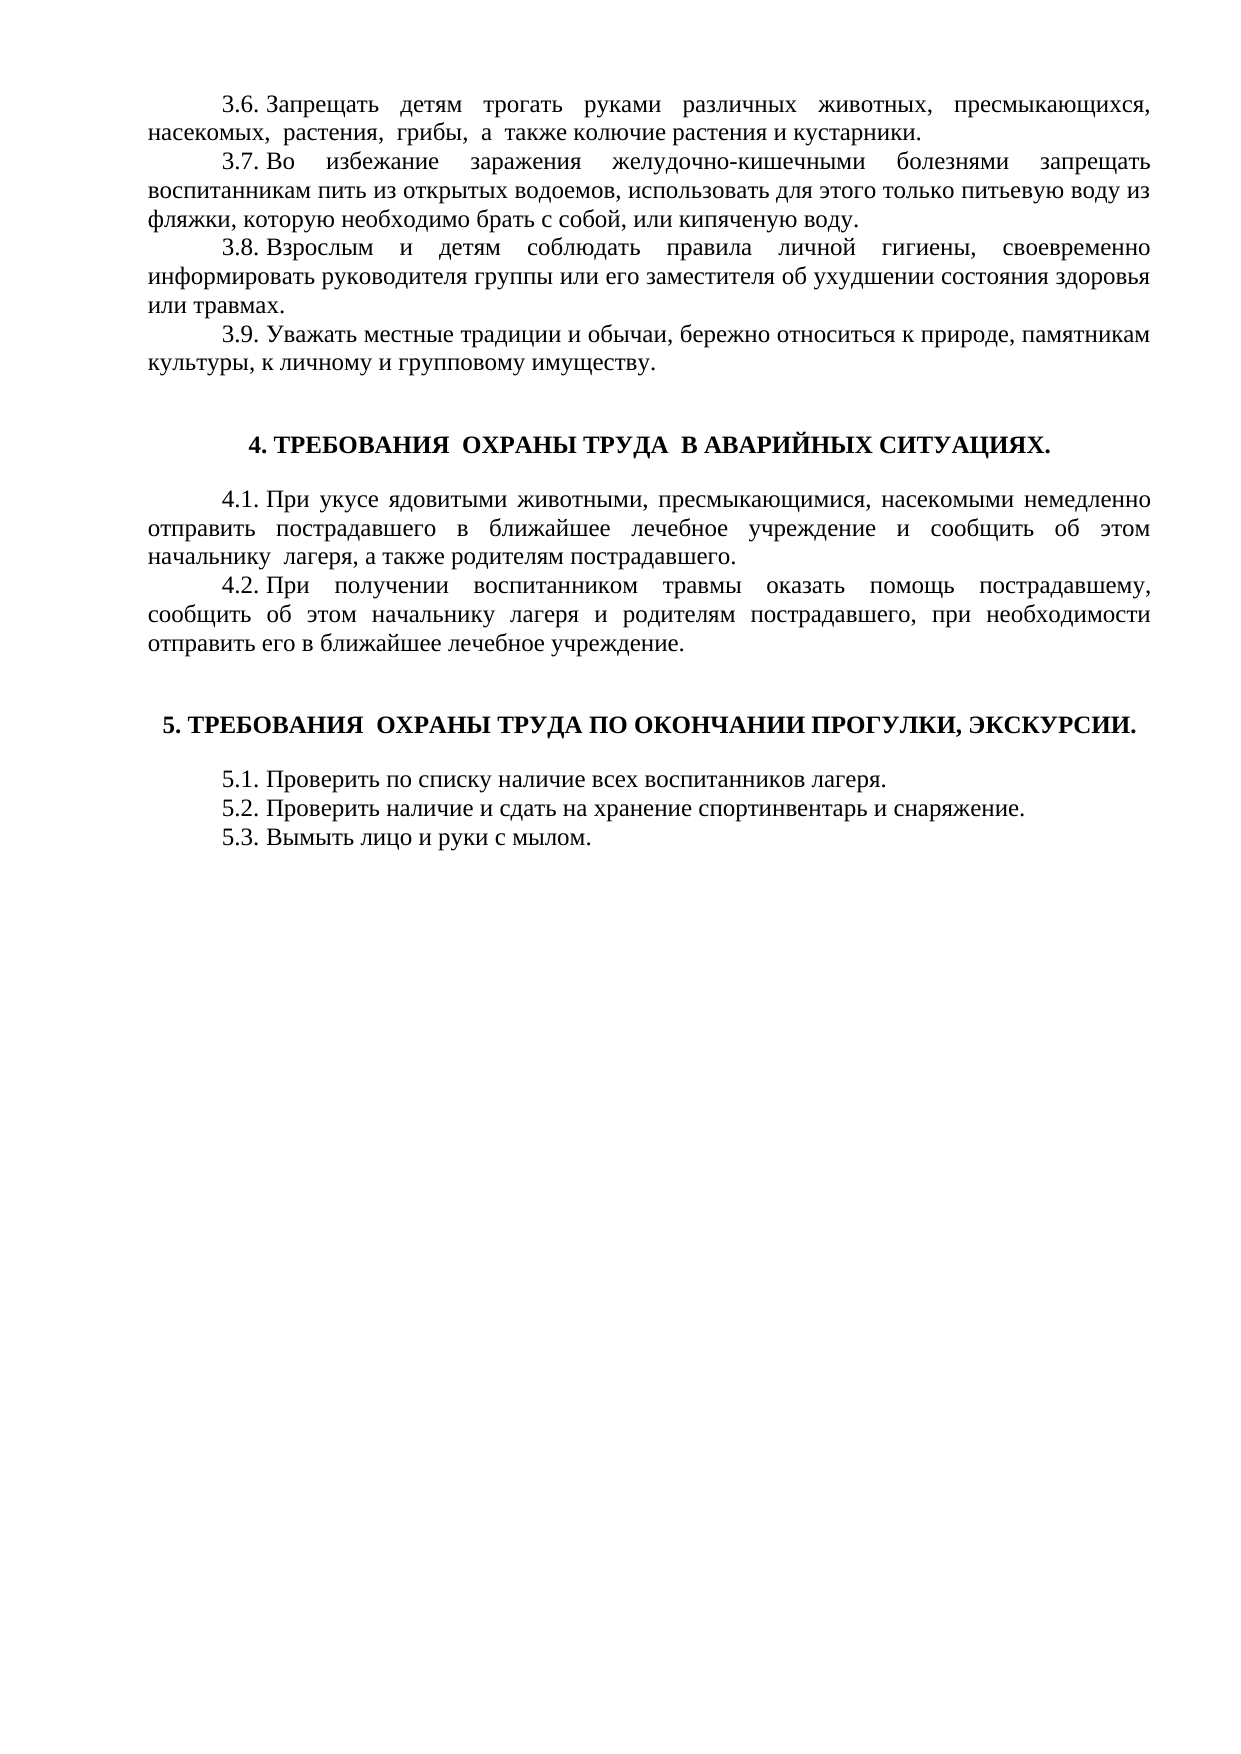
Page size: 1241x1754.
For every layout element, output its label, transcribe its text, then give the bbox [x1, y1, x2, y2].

list При укусе ядовитыми животными, пресмыкающимися, насекомыми немедленно отправить пострадавшего в ближайшее лечебное учреждение и сообщить об этом начальнику лагеря, а также родителям пострадавшего. [148, 484, 1152, 570]
text 4. ТРЕБОВАНИЯ ОХРАНЫ ТРУДА В АВАРИЙНЫХ СИТУАЦИЯХ. [148, 430, 1152, 459]
list Проверить по списку наличие всех воспитанников лагеря. [148, 764, 1152, 793]
list Проверить наличие и сдать на хранение спортинвентарь и снаряжение. [148, 793, 1152, 822]
list Вымыть лицо и руки с мылом. [148, 822, 1152, 850]
list Запрещать детям трогать руками различных животных, пресмыкающихся, насекомых, растения, грибы, а также колючие растения и кустарники. [148, 89, 1152, 146]
list Взрослым и детям соблюдать правила личной гигиены, своевременно информировать руководителя группы или его заместителя об ухудшении состояния здоровья или травмах. [148, 232, 1152, 319]
list Во избежание заражения желудочно-кишечными болезнями запрещать воспитанникам пить из открытых водоемов, использовать для этого только питьевую воду из фляжки, которую необходимо брать с собой, или кипяченую воду. [148, 146, 1152, 232]
list При получении воспитанником травмы оказать помощь пострадавшему, сообщить об этом начальнику лагеря и родителям пострадавшего, при необходимости отправить его в ближайшее лечебное учреждение. [148, 570, 1152, 656]
text 5. ТРЕБОВАНИЯ ОХРАНЫ ТРУДА ПО ОКОНЧАНИИ ПРОГУЛКИ, ЭКСКУРСИИ. [148, 710, 1152, 739]
list Уважать местные традиции и обычаи, бережно относиться к природе, памятникам культуры, к личному и групповому имуществу. [148, 319, 1152, 376]
